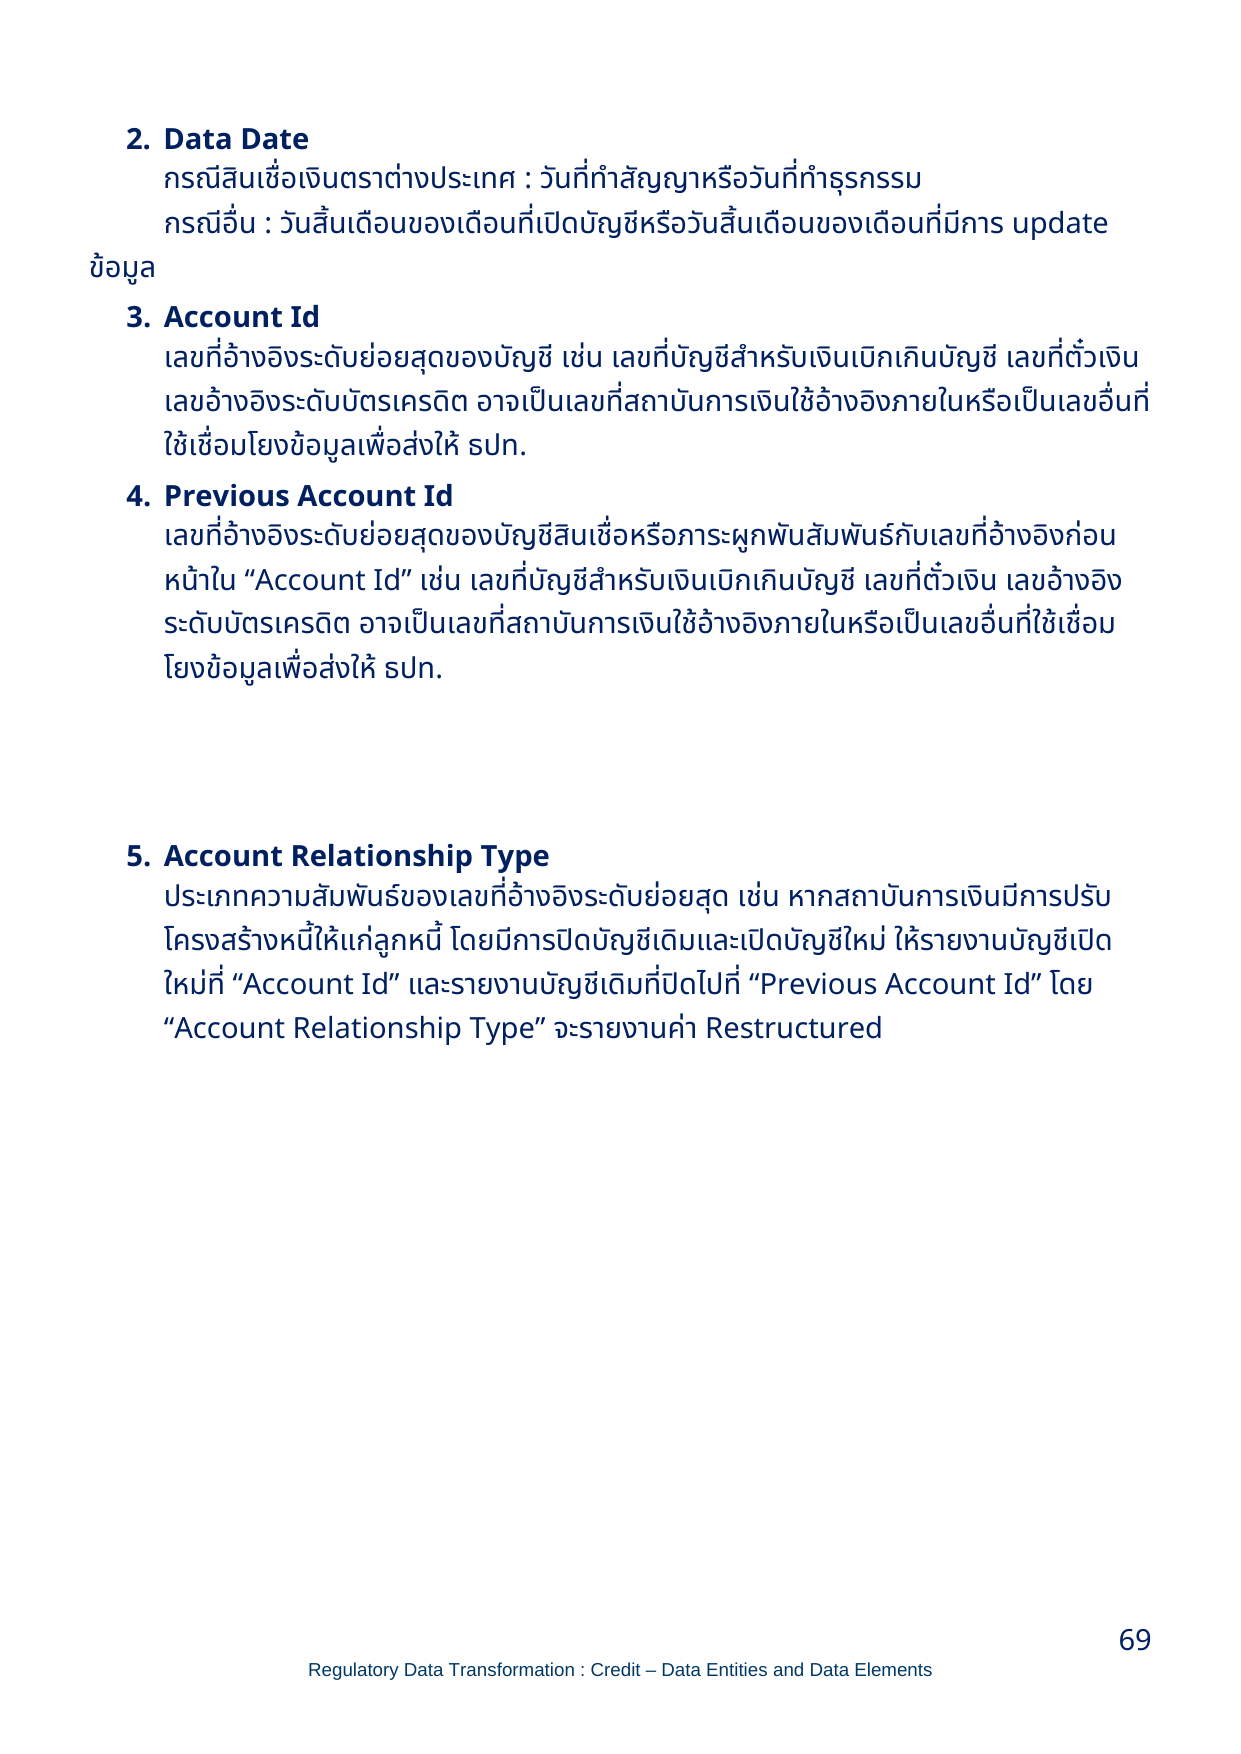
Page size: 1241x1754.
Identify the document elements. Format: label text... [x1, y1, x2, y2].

list Account Relationship Type [126, 835, 1152, 875]
list Previous Account Id [126, 475, 1152, 515]
text กรณีสินเชื่อเงินตราต่างประเทศ : วันที่ทำสัญญาหรือวันที่ทำธุรกรรม [89, 158, 1152, 202]
list ประเภทความสัมพันธ์ของเลขที่อ้างอิงระดับย่อยสุด เช่น หากสถาบันการเงินมีการปรับโครงสร้างหนี้ให้แก่ลูกหนี้ โดยมีการปิดบัญชีเดิมและเปิดบัญชีใหม่ ให้รายงานบัญชีเปิดใหม่ที่ “Account Id” และรายงานบัญชีเดิมที่ปิดไปที่ “Previous Account Id” โดย “Account Relationship Type” จะรายงานค่า Restructured [164, 875, 1152, 1052]
list Data Date [126, 118, 1152, 158]
list เลขที่อ้างอิงระดับย่อยสุดของบัญชีสินเชื่อหรือภาระผูกพันสัมพันธ์กับเลขที่อ้างอิงก่อนหน้าใน “Account Id” เช่น เลขที่บัญชีสำหรับเงินเบิกเกินบัญชี เลขที่ตั๋วเงิน เลขอ้างอิงระดับบัตรเครดิต อาจเป็นเลขที่สถาบันการเงินใช้อ้างอิงภายในหรือเป็นเลขอื่นที่ใช้เชื่อมโยงข้อมูลเพื่อส่งให้ ธปท. [164, 515, 1152, 691]
list Account Id [126, 297, 1152, 336]
list เลขที่อ้างอิงระดับย่อยสุดของบัญชี เช่น เลขที่บัญชีสำหรับเงินเบิกเกินบัญชี เลขที่ตั๋วเงิน เลขอ้างอิงระดับบัตรเครดิต อาจเป็นเลขที่สถาบันการเงินใช้อ้างอิงภายในหรือเป็นเลขอื่นที่ใช้เชื่อมโยงข้อมูลเพื่อส่งให้ ธปท. [164, 336, 1152, 469]
text กรณีอื่น : วันสิ้นเดือนของเดือนที่เปิดบัญชีหรือวันสิ้นเดือนของเดือนที่มีการ update ข้อมูล [89, 202, 1152, 290]
